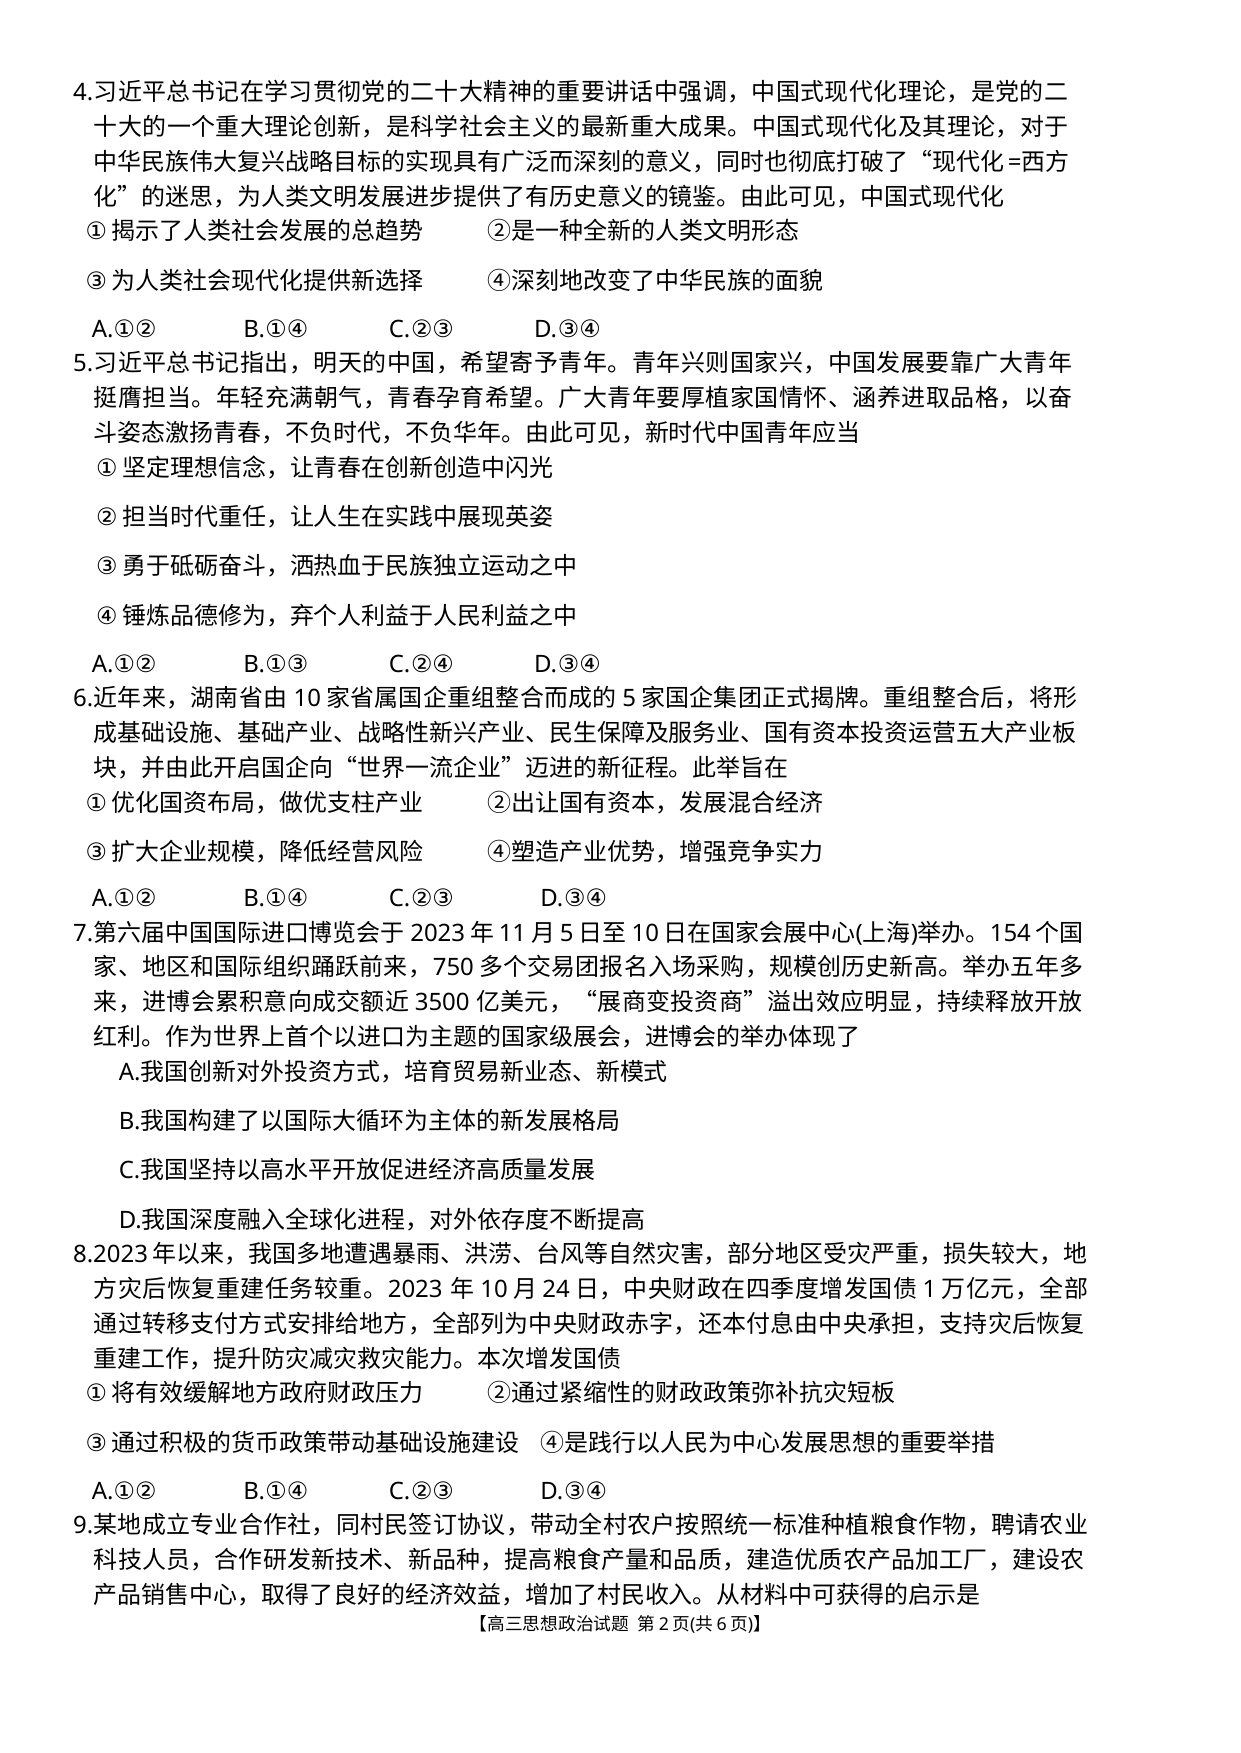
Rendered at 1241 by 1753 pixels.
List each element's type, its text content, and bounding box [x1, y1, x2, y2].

text A.①② B.①③ C.②④ D.③④ [73, 646, 1167, 679]
text 5.习近平总书记指出，明天的中国，希望寄予青年。青年兴则国家兴，中国发展要靠广大青年挺膺担当。年轻充满朝气，青春孕育希望。广大青年要厚植家国情怀、涵养进取品格，以奋斗姿态激扬青春，不负时代，不负华年。由此可见，新时代中国青年应当 [73, 344, 1073, 448]
text ①坚定理想信念，让青春在创新创造中闪光 [96, 448, 1167, 483]
text C.我国坚持以高水平开放促进经济高质量发展 [119, 1151, 1167, 1186]
text A.我国创新对外投资方式，培育贸易新业态、新模式 [119, 1052, 1167, 1087]
text 4.习近平总书记在学习贯彻党的二十大精神的重要讲话中强调，中国式现代化理论，是党的二十大的一个重大理论创新，是科学社会主义的最新重大成果。中国式现代化及其理论，对于中华民族伟大复兴战略目标的实现具有广泛而深刻的意义，同时也彻底打破了“现代化=西方化”的迷思，为人类文明发展进步提供了有历史意义的镜鉴。由此可见，中国式现代化 [73, 73, 1069, 212]
text ③为人类社会现代化提供新选择 ④深刻地改变了中华民族的面貌 [73, 261, 1167, 296]
text 【高三思想政治试题 第 2页(共6页)】 [73, 1610, 1167, 1636]
text 8.2023年以来，我国多地遭遇暴雨、洪涝、台风等自然灾害，部分地区受灾严重，损失较大，地方灾后恢复重建任务较重。2023 年 10月24日，中央财政在四季度增发国债1万亿元，全部通过转移支付方式安排给地方，全部列为中央财政赤字，还本付息由中央承担，支持灾后恢复重建工作，提升防灾减灾救灾能力。本次增发国债 [73, 1235, 1088, 1374]
text ②担当时代重任，让人生在实践中展现英姿 [96, 497, 1167, 532]
text ①揭示了人类社会发展的总趋势 ②是一种全新的人类文明形态 [73, 212, 1167, 247]
text A.①② B.①④ C.②③ D.③④ [73, 880, 1167, 913]
text 7.第六届中国国际进口博览会于 2023年11月5日至 10日在国家会展中心(上海)举办。154个国家、地区和国际组织踊跃前来，750多个交易团报名入场采购，规模创历史新高。举办五年多来，进博会累积意向成交额近3500 亿美元，“展商变投资商”溢出效应明显，持续释放开放红利。作为世界上首个以进口为主题的国家级展会，进博会的举办体现了 [73, 913, 1084, 1052]
text ①将有效缓解地方政府财政压力 ②通过紧缩性的财政政策弥补抗灾短板 [73, 1374, 1167, 1409]
text A.①② B.①④ C.②③ D.③④ [73, 1473, 1167, 1506]
text ③勇于砥砺奋斗，洒热血于民族独立运动之中 [96, 547, 1167, 582]
text ①优化国资布局，做优支柱产业 ②出让国有资本，发展混合经济 [73, 783, 1167, 818]
text 6.近年来，湖南省由 10家省属国企重组整合而成的5家国企集团正式揭牌。重组整合后，将形成基础设施、基础产业、战略性新兴产业、民生保障及服务业、国有资本投资运营五大产业板块，并由此开启国企向“世界一流企业”迈进的新征程。此举旨在 [73, 679, 1078, 783]
text D.我国深度融入全球化进程，对外依存度不断提高 [119, 1200, 1167, 1235]
text ③通过积极的货币政策带动基础设施建设 ④是践行以人民为中心发展思想的重要举措 [73, 1423, 1167, 1458]
text A.①② B.①④ C.②③ D.③④ [73, 311, 1167, 344]
text ③扩大企业规模，降低经营风险 ④塑造产业优势，增强竞争实力 [73, 832, 1167, 867]
text ④锤炼品德修为，弃个人利益于人民利益之中 [96, 596, 1167, 631]
text 9.某地成立专业合作社，同村民签订协议，带动全村农户按照统一标准种植粮食作物，聘请农业科技人员，合作研发新技术、新品种，提高粮食产量和品质，建造优质农产品加工厂，建设农产品销售中心，取得了良好的经济效益，增加了村民收入。从材料中可获得的启示是 [73, 1506, 1088, 1610]
text B.我国构建了以国际大循环为主体的新发展格局 [119, 1102, 1167, 1136]
